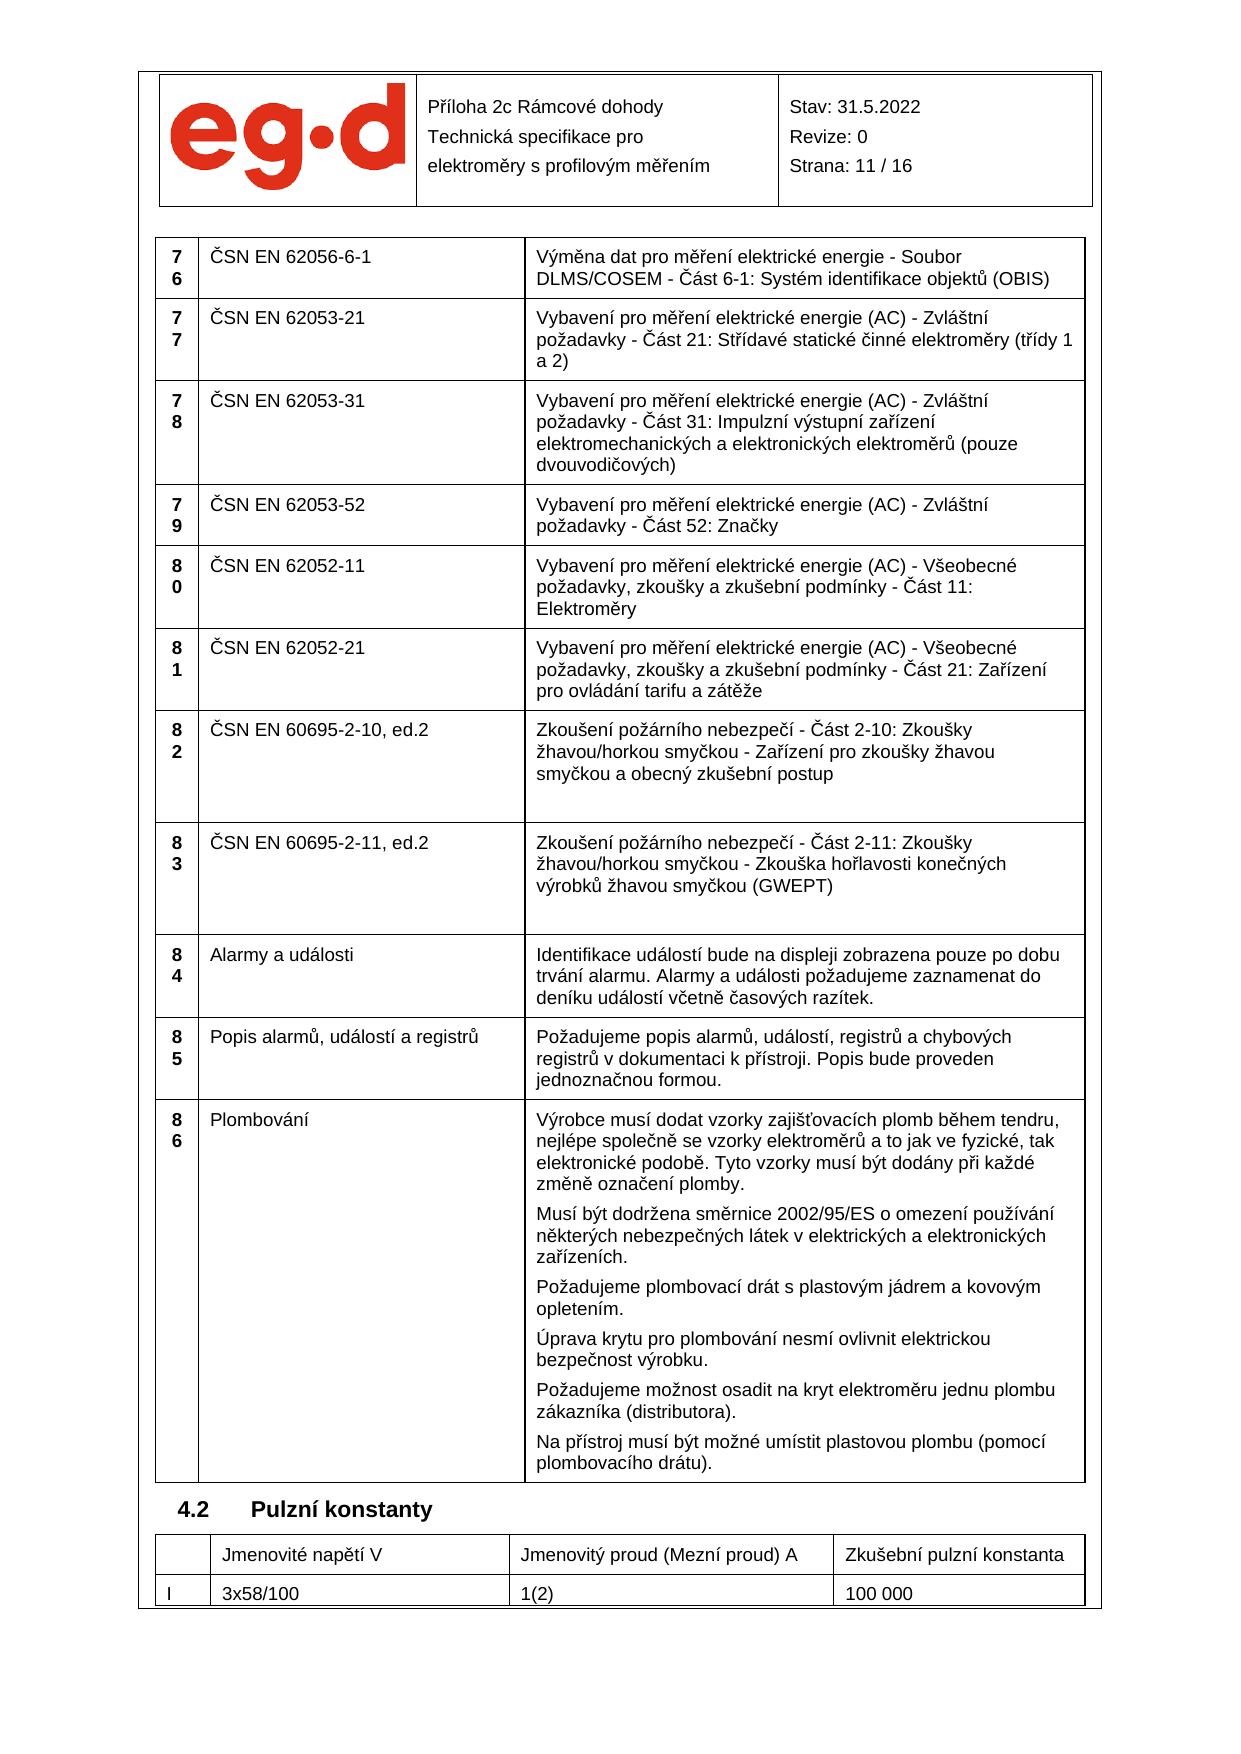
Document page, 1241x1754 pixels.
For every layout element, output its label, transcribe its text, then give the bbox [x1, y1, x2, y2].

table_cell 83 [156, 823, 198, 934]
table_cell Vybavení pro měření elektrické energie (AC) - Zvláštní požadavky - Část 52: Značky [526, 485, 1084, 545]
table_header Jmenovité napětí V [211, 1535, 509, 1574]
table_cell 100 000 [834, 1575, 1084, 1604]
table_cell Zkoušení požárního nebezpečí - Část 2-11: Zkoušky žhavou/horkou smyčkou - Zkouška hořlavosti konečných výrobků žhavou smyčkou (GWEPT) [526, 823, 1084, 934]
table_cell ČSN EN 62056-6-1 [199, 238, 524, 298]
table_header Zkušební pulzní konstanta [834, 1535, 1084, 1574]
table_cell 3x58/100 [211, 1575, 509, 1604]
table_cell Popis alarmů, událostí a registrů [199, 1018, 524, 1099]
table_header Jmenovitý proud (Mezní proud) A [510, 1535, 833, 1574]
table_cell ČSN EN 60695-2-11, ed.2 [199, 823, 524, 934]
table_cell Vybavení pro měření elektrické energie (AC) - Všeobecné požadavky, zkoušky a zkušební podmínky - Část 21: Zařízení pro ovládání tarifu a zátěže [526, 629, 1084, 710]
table_cell 76 [156, 238, 198, 298]
table_cell ČSN EN 62052-11 [199, 546, 524, 627]
table_cell ČSN EN 62052-21 [199, 629, 524, 710]
table_cell 1(2) [510, 1575, 833, 1604]
table_cell Vybavení pro měření elektrické energie (AC) - Všeobecné požadavky, zkoušky a zkušební podmínky - Část 11: Elektroměry [526, 546, 1084, 627]
table_cell Vybavení pro měření elektrické energie (AC) - Zvláštní požadavky - Část 21: Střídavé statické činné elektroměry (třídy 1 a 2) [526, 299, 1084, 380]
table_cell Plombování [199, 1100, 524, 1482]
table_cell ČSN EN 62053-21 [199, 299, 524, 380]
table_cell 77 [156, 299, 198, 380]
table_cell 81 [156, 629, 198, 710]
table_header [156, 1535, 210, 1574]
table_cell 84 [156, 935, 198, 1017]
table_cell 80 [156, 546, 198, 627]
table_cell Výrobce musí dodat vzorky zajišťovacích plomb během tendru, nejlépe společně se vzorky elektroměrů a to jak ve fyzické, tak elektronické podobě. Tyto vzorky musí být dodány při každé změně označení plomby. Musí být dodržena směrnice 2002/95/ES o omezení používání některých nebezpečných látek v elektrických a elektronických zařízeních. Požadujeme plombovací drát s plastovým jádrem a kovovým opletením. Úprava krytu pro plombování nesmí ovlivnit elektrickou bezpečnost výrobku. Požadujeme možnost osadit na kryt elektroměru jednu plombu zákazníka (distributora). Na přístroj musí být možné umístit plastovou plombu (pomocí plombovacího drátu). [526, 1100, 1084, 1482]
table_cell Zkoušení požárního nebezpečí - Část 2-10: Zkoušky žhavou/horkou smyčkou - Zařízení pro zkoušky žhavou smyčkou a obecný zkušební postup [526, 711, 1084, 822]
table_cell ČSN EN 62053-52 [199, 485, 524, 545]
table_cell Identifikace událostí bude na displeji zobrazena pouze po dobu trvání alarmu. Alarmy a události požadujeme zaznamenat do deníku událostí včetně časových razítek. [526, 935, 1084, 1017]
table_cell Alarmy a události [199, 935, 524, 1017]
table_cell 78 [156, 381, 198, 484]
table_cell ČSN EN 62053-31 [199, 381, 524, 484]
table_cell Požadujeme popis alarmů, událostí, registrů a chybových registrů v dokumentaci k přístroji. Popis bude proveden jednoznačnou formou. [526, 1018, 1084, 1099]
table_cell I [156, 1575, 210, 1604]
table_cell Výměna dat pro měření elektrické energie - Soubor DLMS/COSEM - Část 6-1: Systém identifikace objektů (OBIS) [526, 238, 1084, 298]
table_cell ČSN EN 60695-2-10, ed.2 [199, 711, 524, 822]
table_cell 82 [156, 711, 198, 822]
table_cell 79 [156, 485, 198, 545]
table_cell Vybavení pro měření elektrické energie (AC) - Zvláštní požadavky - Část 31: Impulzní výstupní zařízení elektromechanických a elektronických elektroměrů (pouze dvouvodičových) [526, 381, 1084, 484]
picture [170, 83, 406, 190]
table_cell 85 [156, 1018, 198, 1099]
table_cell 86 [156, 1100, 198, 1482]
subtitle Pulzní konstanty [177, 1496, 1093, 1522]
